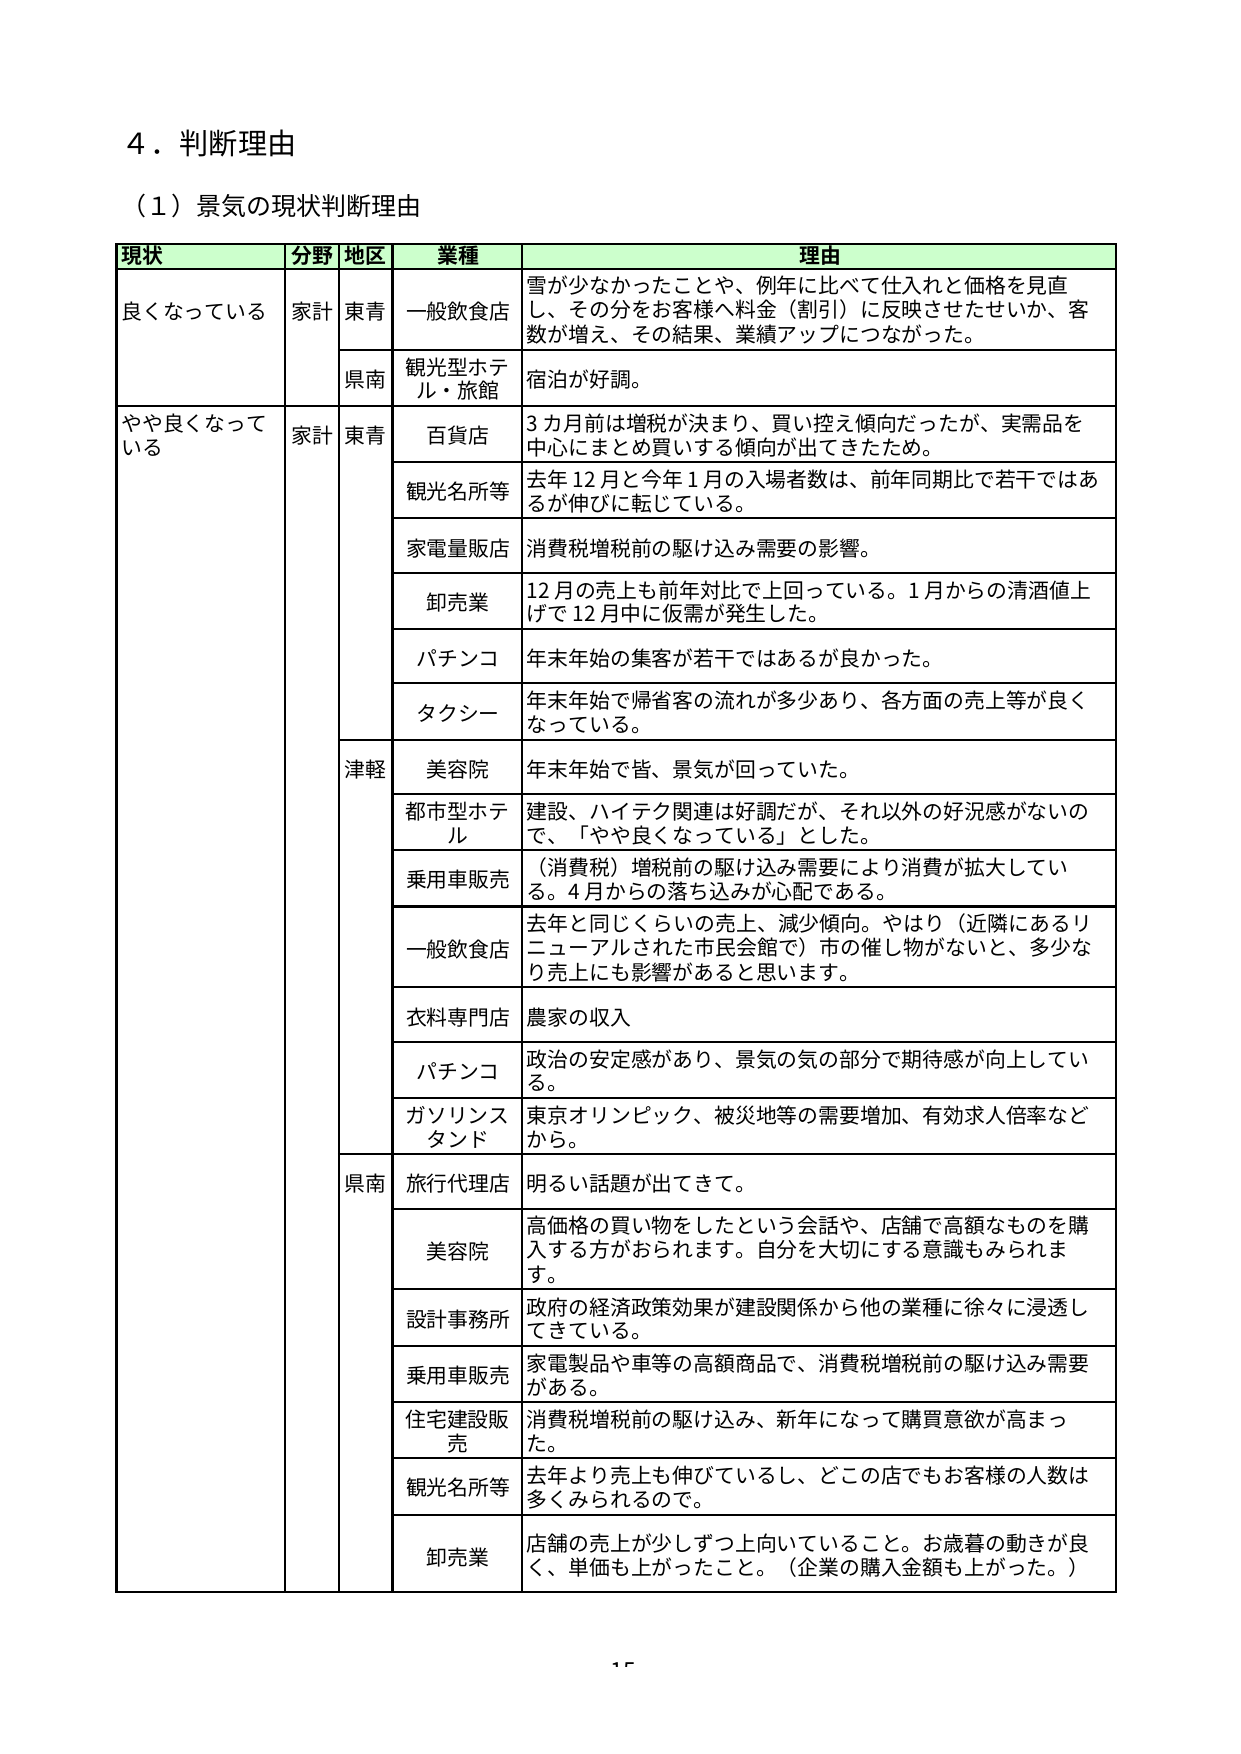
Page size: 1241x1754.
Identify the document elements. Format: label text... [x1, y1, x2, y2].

table_header 業種 [394, 245, 521, 268]
table_cell 東青 [340, 270, 391, 348]
table_cell 明るい話題が出てきて。 [523, 1155, 1115, 1207]
table_header 理由 [523, 245, 1115, 268]
table_cell 農家の収入 [523, 988, 1115, 1041]
table_cell 去年と同じくらいの売上、減少傾向。やはり（近隣にあるリニューアルされた市民会館で）市の催し物がないと、多少なり売上にも影響があると思います。 [523, 908, 1115, 986]
table_cell 美容院 [394, 1210, 521, 1288]
subtitle ４．判断理由 [121, 120, 1134, 163]
table_cell 観光名所等 [394, 463, 521, 517]
table_cell 雪が少なかったことや、例年に比べて仕入れと価格を見直 し、その分をお客様へ料金（割引）に反映させたせいか、客数が増え、その結果、業績アップにつながった。 [523, 270, 1115, 348]
table_cell 12月の売上も前年対比で上回っている。1月からの清酒値上げで12月中に仮需が発生した。 [523, 574, 1115, 628]
table_cell 旅行代理店 [394, 1155, 521, 1207]
table_cell （消費税）増税前の駆け込み需要により消費が拡大している。4月からの落ち込みが心配である。 [523, 851, 1115, 905]
table_cell パチンコ [394, 630, 521, 682]
table_cell 宿泊が好調。 [523, 351, 1115, 405]
table_cell 家計 [286, 270, 338, 405]
table_cell 去年より売上も伸びているし、どこの店でもお客様の人数は多くみられるので。 [523, 1459, 1115, 1513]
table_cell 卸売業 [394, 574, 521, 628]
table_cell タクシー [394, 684, 521, 738]
table_cell 消費税増税前の駆け込み需要の影響。 [523, 519, 1115, 572]
table_cell 一般飲食店 [394, 270, 521, 348]
table_cell 津軽 [340, 741, 391, 1153]
table_cell 店舗の売上が少しずつ上向いていること。お歳暮の動きが良く、単価も上がったこと。（企業の購入金額も上がった。） [523, 1516, 1115, 1591]
table_header 地区 [340, 245, 391, 268]
table_cell 年末年始で皆、景気が回っていた。 [523, 741, 1115, 793]
table_cell 県南 [340, 351, 391, 405]
table_cell 観光名所等 [394, 1459, 521, 1513]
table_cell 政府の経済政策効果が建設関係から他の業種に徐々に浸透してきている。 [523, 1290, 1115, 1345]
table_cell 建設、ハイテク関連は好調だが、それ以外の好況感がないので、「やや良くなっている」とした。 [523, 795, 1115, 849]
table_cell 観光型ホテル・旅館 [394, 351, 521, 405]
table_cell 政治の安定感があり、景気の気の部分で期待感が向上している。 [523, 1043, 1115, 1097]
table_cell 去年12月と今年1月の入場者数は、前年同期比で若干ではあるが伸びに転じている。 [523, 463, 1115, 517]
table_cell 年末年始の集客が若干ではあるが良かった。 [523, 630, 1115, 682]
table_cell 家電量販店 [394, 519, 521, 572]
table_cell 高価格の買い物をしたという会話や、店舗で高額なものを購入する方がおられます。自分を大切にする意識もみられま す。 [523, 1210, 1115, 1288]
table_cell 一般飲食店 [394, 908, 521, 986]
table_cell ガソリンスタンド [394, 1099, 521, 1153]
table_header 現状 [118, 245, 284, 268]
table_cell 消費税増税前の駆け込み、新年になって購買意欲が高まった。 [523, 1403, 1115, 1457]
table_cell 都市型ホテル [394, 795, 521, 849]
subtitle （１）景気の現状判断理由 [121, 186, 1134, 223]
table_cell 衣料専門店 [394, 988, 521, 1041]
table_cell パチンコ [394, 1043, 521, 1097]
table_cell 東青 [340, 407, 391, 738]
table_cell 家計 [286, 407, 338, 1591]
table_cell 乗用車販売 [394, 851, 521, 905]
table_cell 3カ月前は増税が決まり、買い控え傾向だったが、実需品を中心にまとめ買いする傾向が出てきたため。 [523, 407, 1115, 461]
table_cell 県南 [340, 1155, 391, 1591]
table_cell 設計事務所 [394, 1290, 521, 1345]
table_cell 乗用車販売 [394, 1347, 521, 1401]
table_cell 美容院 [394, 741, 521, 793]
table_header 分野 [286, 245, 338, 268]
table_cell 卸売業 [394, 1516, 521, 1591]
table_cell 良くなっている [118, 270, 284, 405]
table_cell 東京オリンピック、被災地等の需要増加、有効求人倍率などから。 [523, 1099, 1115, 1153]
table_cell 家電製品や車等の高額商品で、消費税増税前の駆け込み需要がある。 [523, 1347, 1115, 1401]
table_cell やや良くなっている [118, 407, 284, 1591]
table_cell 百貨店 [394, 407, 521, 461]
table_cell 年末年始で帰省客の流れが多少あり、各方面の売上等が良くなっている。 [523, 684, 1115, 738]
table_cell 住宅建設販売 [394, 1403, 521, 1457]
